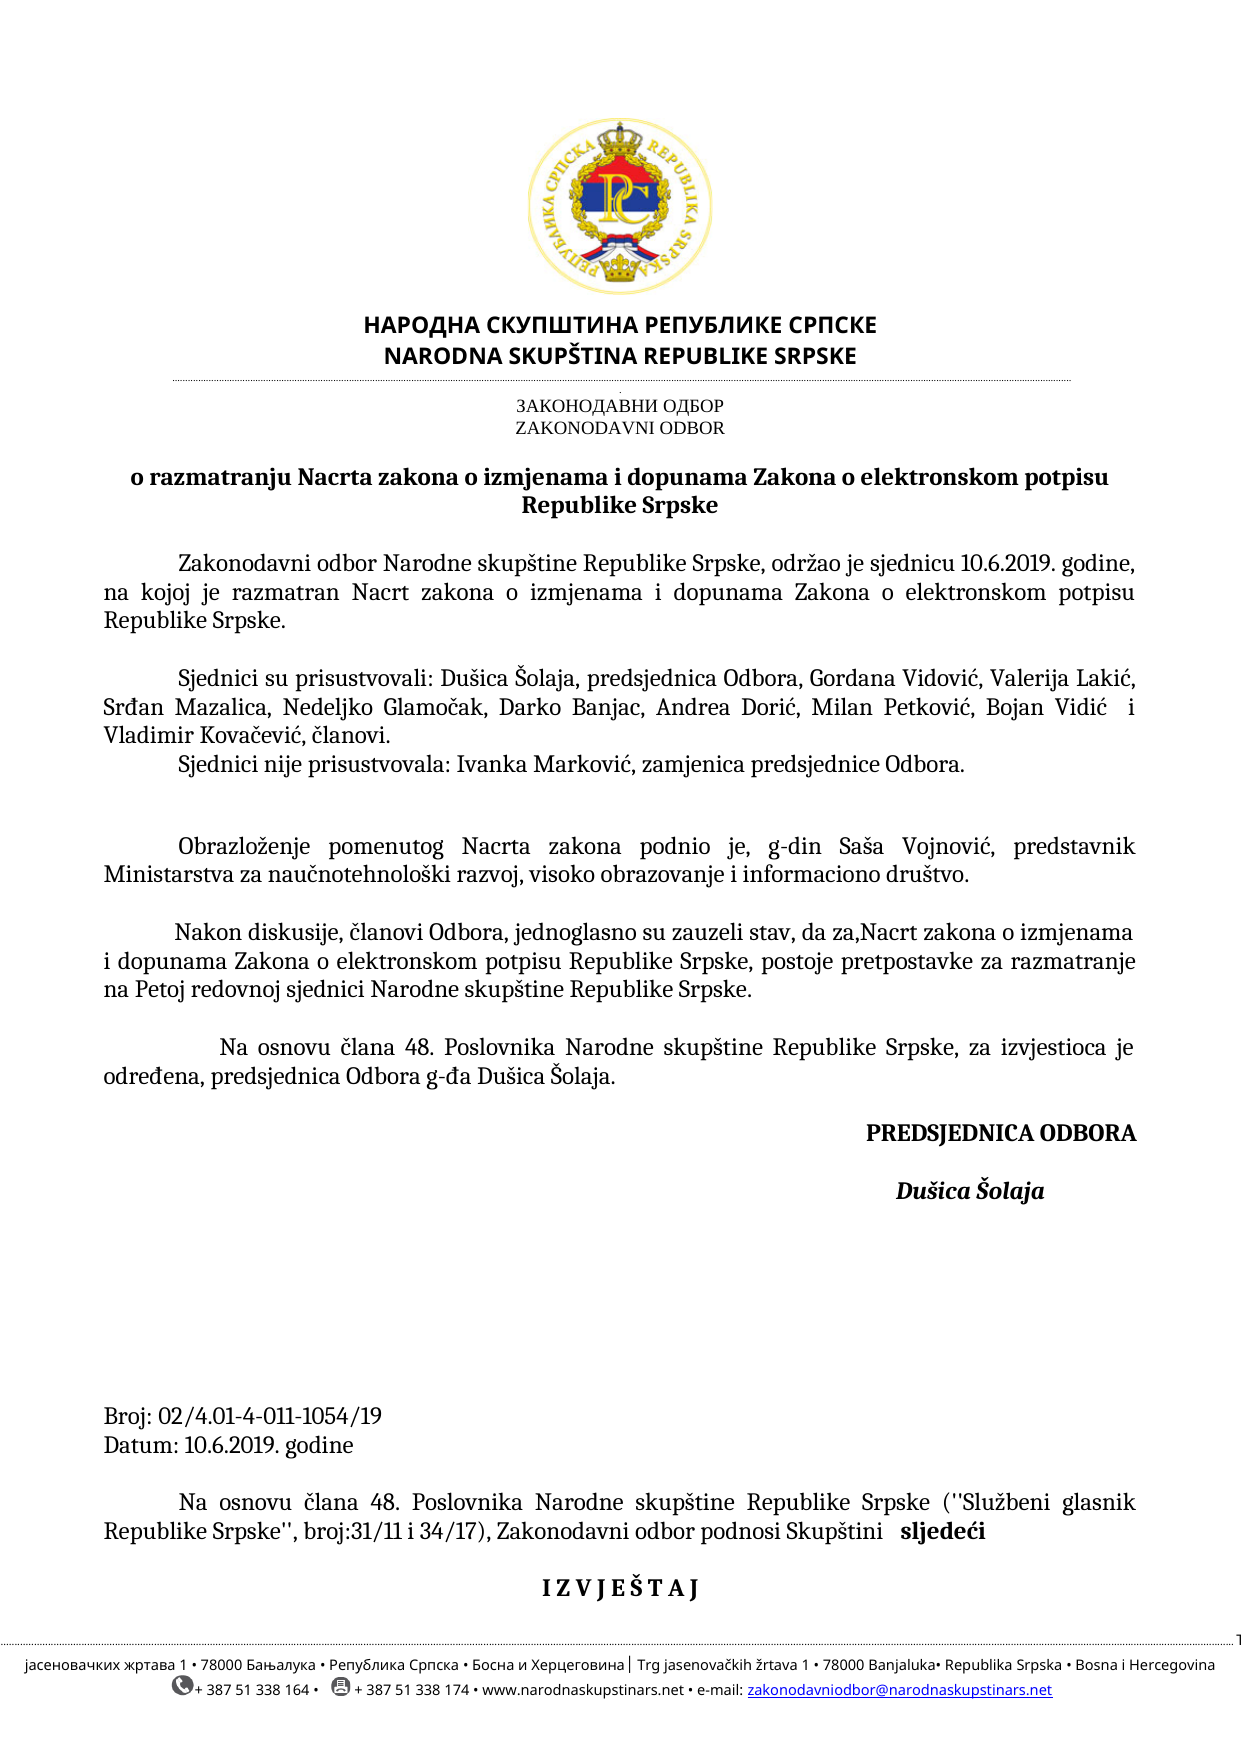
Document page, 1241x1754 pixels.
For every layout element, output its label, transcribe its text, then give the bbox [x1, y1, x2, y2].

text Na osnovu člana 48. Poslovnika Narodne skupštine Republike Srpske, za izvjestioca je određena, predsjednica Odbora g-đa Dušica Šolaja. [103, 1033, 1137, 1090]
text Sjednici su prisustvovali: Dušica Šolaja, predsjednica Odbora, Gordana Vidović, Valerija Lakić, Srđan Mazalica, Nedeljko Glamočak, Darko Banjac, Andrea Dorić, Milan Petković, Bojan Vidić i Vladimir Kovačević, članovi. [103, 664, 1137, 750]
text Datum: 10.6.2019. godine [103, 1431, 1137, 1459]
text Dušica Šolaja [103, 1177, 1137, 1205]
text PREDSJEDNICA ODBORA [103, 1119, 1137, 1148]
text Sjednici nije prisustvovala: Ivanka Marković, zamjenica predsjednice Odbora. [103, 750, 1137, 779]
text I Z V J E Š T A J [103, 1574, 1137, 1603]
text Nakon diskusije, članovi Odbora, jednoglasno su zauzeli stav, da za,Nacrt zakona o izmjenama i dopunama Zakona o elektronskom potpisu Republike Srpske, postoje pretpostavke za razmatranje na Petoj redovnoj sjednici Narodne skupštine Republike Srpske. [103, 918, 1137, 1004]
text Broj: 02/4.01-4-011-1054/19 [103, 1402, 1137, 1431]
text Zakonodavni odbor Narodne skupštine Republike Srpske, održao je sjednicu 10.6.2019. godine, na kojoj je razmatran Nacrt zakona o izmjenama i dopunama Zakona o elektronskom potpisu Republike Srpske. [103, 549, 1137, 635]
text o razmatranju Nacrta zakona o izmjenama i dopunama Zakona o elektronskom potpisu Republike Srpske [103, 462, 1137, 520]
text Obrazloženje pomenutog Nacrta zakona podnio je, g-din Saša Vojnović, predstavnik Ministarstva za naučnotehnološki razvoj, visoko obrazovanje i informaciono društvo. [103, 832, 1137, 889]
text Na osnovu člana 48. Poslovnika Narodne skupštine Republike Srpske (''Službeni glasnik Republike Srpske'', broj:31/11 i 34/17), Zakonodavni odbor podnosi Skupštini sljedeći [103, 1488, 1137, 1546]
